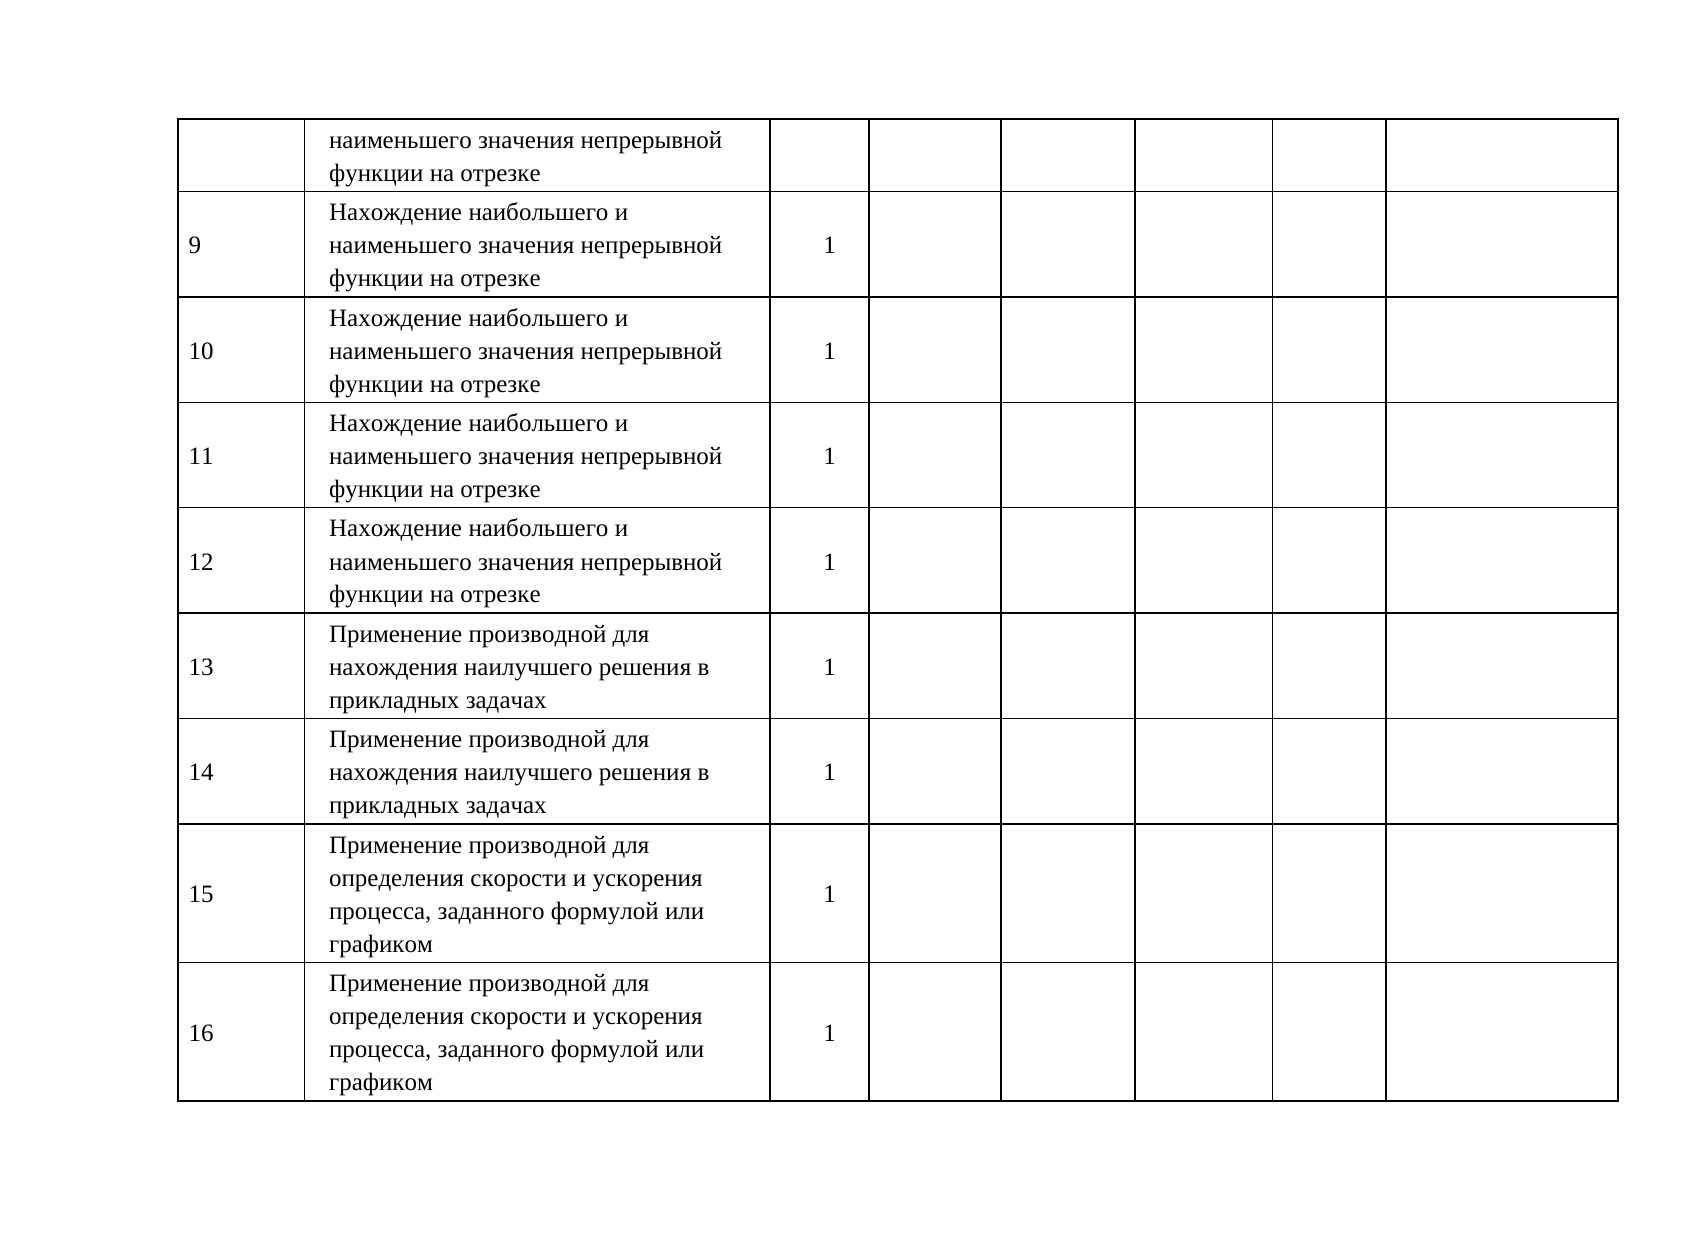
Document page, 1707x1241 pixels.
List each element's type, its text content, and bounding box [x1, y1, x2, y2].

table_cell Нахождение наибольшего и наименьшего значения непрерывной функции на отрезке [305, 403, 769, 507]
table_cell [1273, 614, 1385, 718]
table_cell [1136, 719, 1272, 823]
table_cell Применение производной для нахождения наилучшего решения в прикладных задачах [305, 719, 769, 823]
table_cell [1002, 719, 1134, 823]
table_cell 1 [771, 825, 868, 961]
table_cell [1387, 508, 1617, 612]
table_cell [870, 192, 1000, 296]
table_cell [870, 963, 1000, 1100]
table_cell [1387, 963, 1617, 1100]
table_cell 1 [771, 403, 868, 507]
table_cell Нахождение наибольшего и наименьшего значения непрерывной функции на отрезке [305, 508, 769, 612]
table_cell [1002, 403, 1134, 507]
table_cell [870, 403, 1000, 507]
table_cell [1002, 614, 1134, 718]
table_cell [1273, 120, 1385, 191]
table_cell [1136, 508, 1272, 612]
table_cell [1273, 825, 1385, 961]
table_cell Применение производной для нахождения наилучшего решения в прикладных задачах [305, 614, 769, 718]
table_cell 14 [179, 719, 304, 823]
table_cell [1136, 614, 1272, 718]
table_cell [870, 614, 1000, 718]
table_cell [1387, 403, 1617, 507]
table_cell [1002, 825, 1134, 961]
table_cell [1387, 298, 1617, 401]
table_cell [870, 120, 1000, 191]
table_cell [1136, 403, 1272, 507]
table_cell [1002, 120, 1134, 191]
table_cell 1 [771, 298, 868, 401]
table_cell 13 [179, 614, 304, 718]
table_cell [1002, 963, 1134, 1100]
table_cell [1273, 403, 1385, 507]
table_cell [1387, 120, 1617, 191]
table_cell Применение производной для определения скорости и ускорения процесса, заданного формулой или графиком [305, 825, 769, 961]
table_cell 1 [771, 120, 868, 191]
table_cell [1002, 508, 1134, 612]
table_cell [305, 192, 769, 296]
table_cell [1387, 825, 1617, 961]
table_cell 1 [771, 963, 868, 1100]
table_cell 10 [179, 298, 304, 401]
table_cell [1136, 963, 1272, 1100]
table_cell 15 [179, 825, 304, 961]
table_cell [870, 508, 1000, 612]
table_cell 1 [771, 192, 868, 296]
table_cell 1 [771, 719, 868, 823]
table_cell [870, 298, 1000, 401]
table_cell [1136, 192, 1272, 296]
table_cell [1273, 192, 1385, 296]
table_cell [870, 825, 1000, 961]
table_cell [1002, 298, 1134, 401]
table_cell 9 [179, 192, 304, 296]
table_cell [1387, 614, 1617, 718]
table_cell [1387, 192, 1617, 296]
table_cell [1136, 298, 1272, 401]
table_cell [1136, 120, 1272, 191]
table_cell 1 [771, 614, 868, 718]
table_cell 8 [179, 120, 304, 191]
table_cell [1002, 192, 1134, 296]
table_cell Нахождение наибольшего и наименьшего значения непрерывной функции на отрезке [305, 298, 769, 401]
table_cell 11 [179, 403, 304, 507]
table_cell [305, 120, 769, 191]
table_cell 1 [771, 508, 868, 612]
table_cell [1273, 508, 1385, 612]
table_cell [1273, 719, 1385, 823]
table_cell 16 [179, 963, 304, 1100]
table_cell [1273, 298, 1385, 401]
table_cell 12 [179, 508, 304, 612]
table_cell Применение производной для определения скорости и ускорения процесса, заданного формулой или графиком [305, 963, 769, 1100]
table_cell [1136, 825, 1272, 961]
table_cell [870, 719, 1000, 823]
table_cell [1273, 963, 1385, 1100]
table_cell [1387, 719, 1617, 823]
